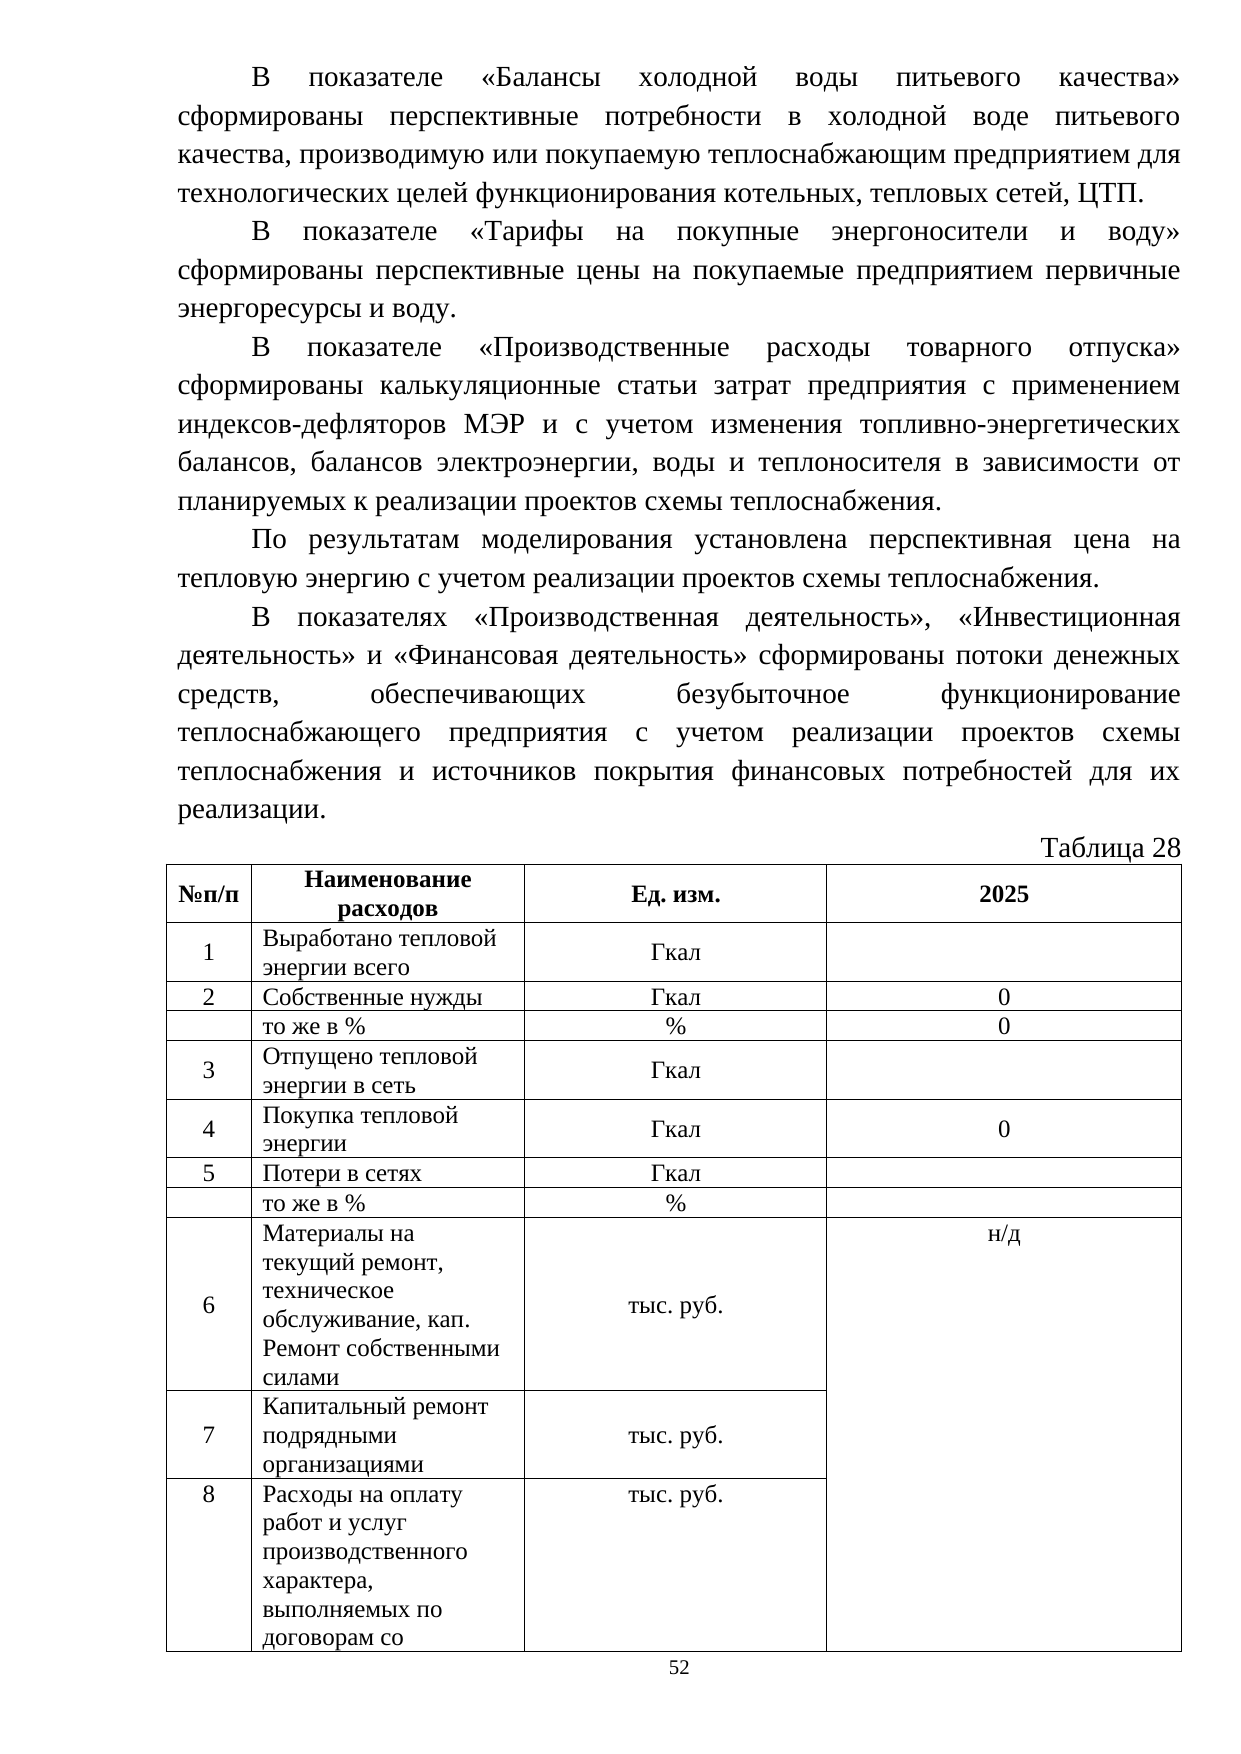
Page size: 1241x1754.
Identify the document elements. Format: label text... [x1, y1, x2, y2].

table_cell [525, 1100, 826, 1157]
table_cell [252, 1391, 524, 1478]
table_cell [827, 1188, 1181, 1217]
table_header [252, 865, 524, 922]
text В показателе «Балансы холодной воды питьевого качества» сформированы перспективные потребности в холодной воде питьевого качества, производимую или покупаемую теплоснабжающим предприятием для технологических целей функционирования котельных, тепловых сетей, ЦТП. [177, 59, 1181, 208]
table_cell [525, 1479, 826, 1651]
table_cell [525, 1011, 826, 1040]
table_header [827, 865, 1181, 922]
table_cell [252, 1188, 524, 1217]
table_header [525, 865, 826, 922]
text По результатам моделирования установлена перспективная цена на тепловую энергию с учетом реализации проектов схемы теплоснабжения. [177, 522, 1181, 594]
text Таблица 28 [177, 830, 1181, 863]
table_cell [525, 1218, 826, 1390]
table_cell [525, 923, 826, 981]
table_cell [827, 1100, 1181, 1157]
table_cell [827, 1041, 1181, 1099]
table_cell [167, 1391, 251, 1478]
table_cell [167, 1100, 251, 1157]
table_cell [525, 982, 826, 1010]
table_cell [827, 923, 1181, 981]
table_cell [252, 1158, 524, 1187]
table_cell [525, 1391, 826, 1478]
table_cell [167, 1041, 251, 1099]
text В показателях «Производственная деятельность», «Инвестиционная деятельность» и «Финансовая деятельность» сформированы потоки денежных средств, обеспечивающих безубыточное функционирование теплоснабжающего предприятия с учетом реализации проектов схемы теплоснабжения и источников покрытия финансовых потребностей для их реализации. [177, 599, 1181, 825]
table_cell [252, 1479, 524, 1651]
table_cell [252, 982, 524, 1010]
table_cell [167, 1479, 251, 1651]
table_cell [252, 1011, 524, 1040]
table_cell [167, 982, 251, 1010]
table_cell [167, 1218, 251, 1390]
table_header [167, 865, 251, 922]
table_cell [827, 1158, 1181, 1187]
text В показателе «Производственные расходы товарного отпуска» сформированы калькуляционные статьи затрат предприятия с применением индексов-дефляторов МЭР и с учетом изменения топливно-энергетических балансов, балансов электроэнергии, воды и теплоносителя в зависимости от планируемых к реализации проектов схемы теплоснабжения. [177, 329, 1181, 517]
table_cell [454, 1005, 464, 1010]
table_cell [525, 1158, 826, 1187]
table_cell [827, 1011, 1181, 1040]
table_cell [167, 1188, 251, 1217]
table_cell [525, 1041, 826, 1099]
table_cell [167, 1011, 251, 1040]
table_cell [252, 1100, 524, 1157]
text В показателе «Тарифы на покупные энергоносители и воду» сформированы перспективные цены на покупаемые предприятием первичные энергоресурсы и воду. [177, 213, 1181, 324]
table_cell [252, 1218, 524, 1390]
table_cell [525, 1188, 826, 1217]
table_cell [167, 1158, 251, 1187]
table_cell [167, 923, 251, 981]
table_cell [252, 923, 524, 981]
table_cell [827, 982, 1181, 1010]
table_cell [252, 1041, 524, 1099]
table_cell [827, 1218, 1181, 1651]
